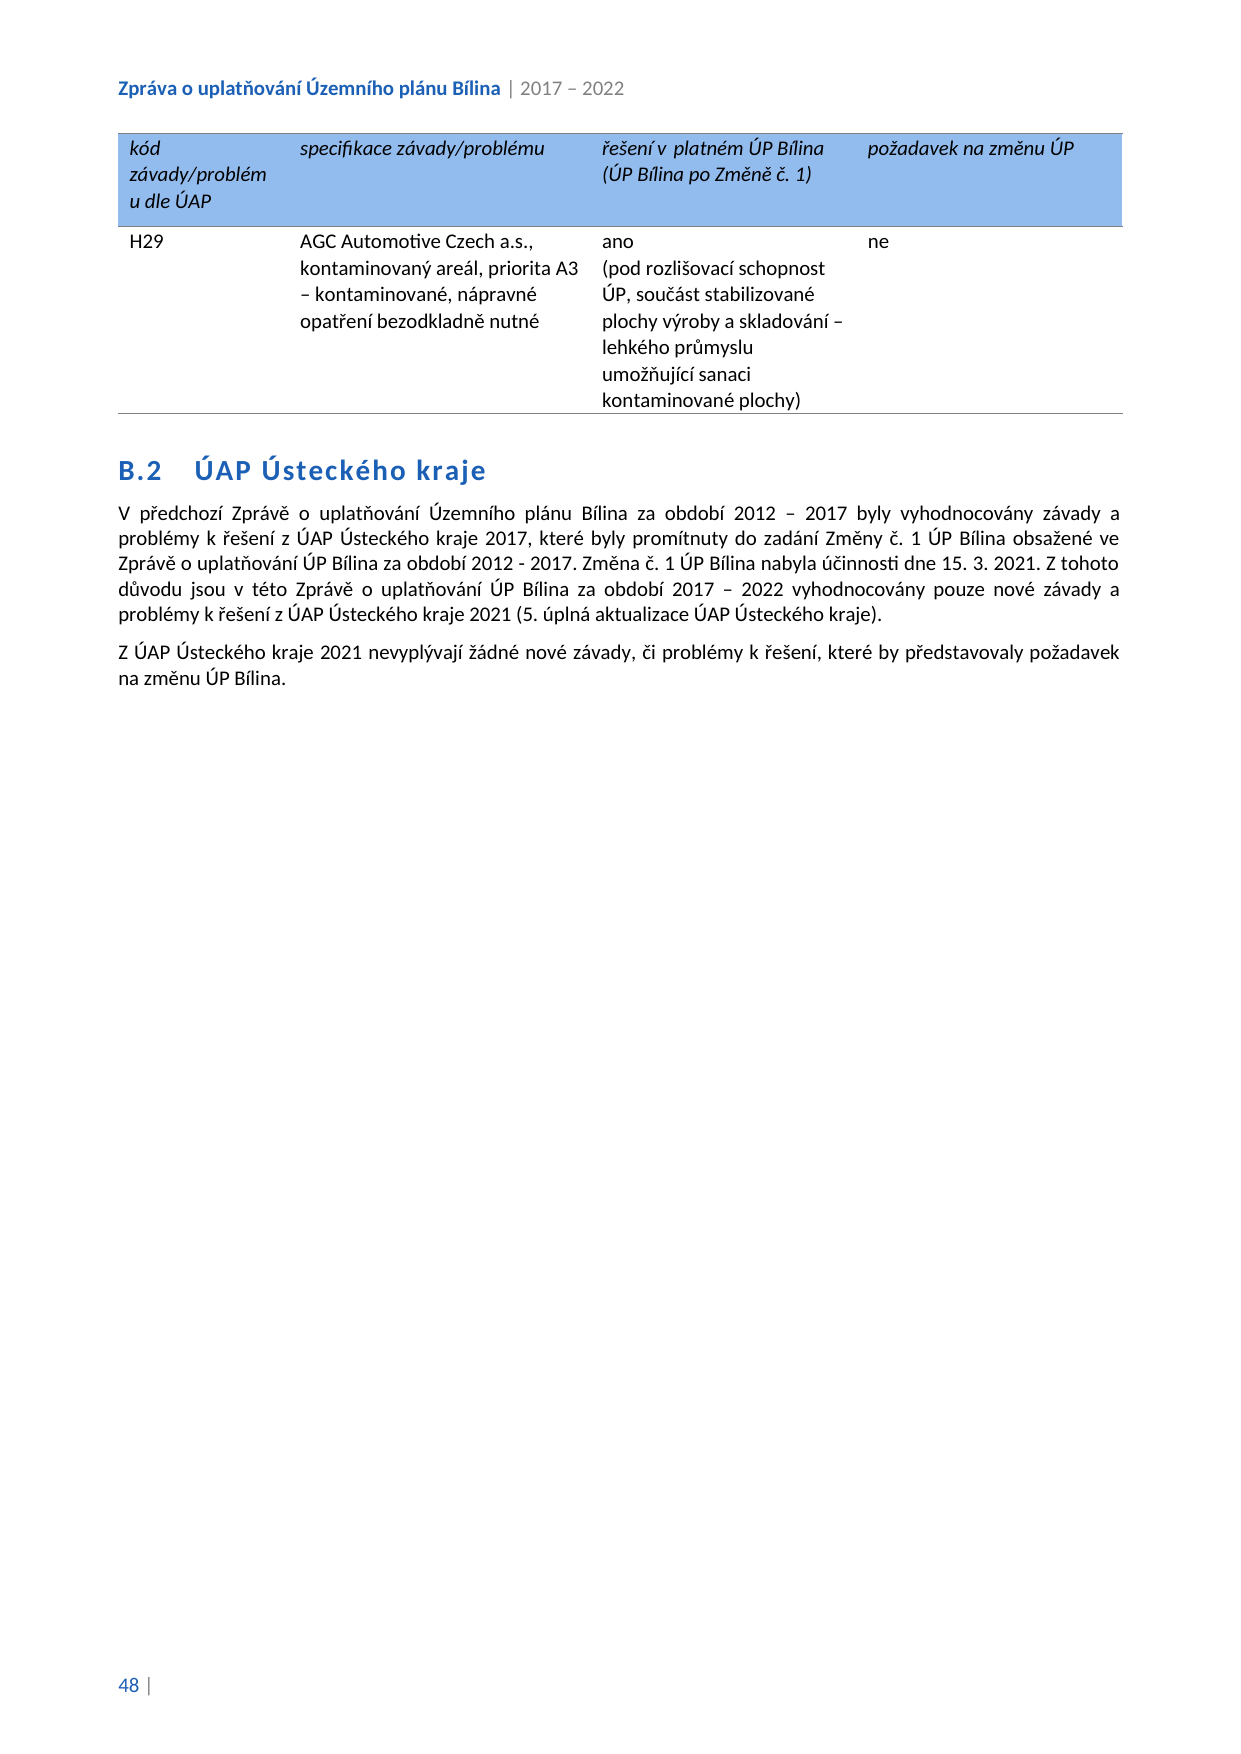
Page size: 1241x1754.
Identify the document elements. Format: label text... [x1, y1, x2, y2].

text Z ÚAP Ústeckého kraje 2021 nevyplývají žádné nové závady, či problémy k řešení, které by představovaly požadavek na změnu ÚP Bílina. [118, 639, 1122, 690]
subtitle B.2 ÚAP Ústeckého kraje [118, 452, 1122, 487]
text V předchozí Zprávě o uplatňování Územního plánu Bílina za období 2012 – 2017 byly vyhodnocovány závady a problémy k řešení z ÚAP Ústeckého kraje 2017, které byly promítnuty do zadání Změny č. 1 ÚP Bílina obsažené ve Zprávě o uplatňování ÚP Bílina za období 2012 - 2017. Změna č. 1 ÚP Bílina nabyla účinnosti dne 15. 3. 2021. Z tohoto důvodu jsou v této Zprávě o uplatňování ÚP Bílina za období 2017 – 2022 vyhodnocovány pouze nové závady a problémy k řešení z ÚAP Ústeckého kraje 2021 (5. úplná aktualizace ÚAP Ústeckého kraje). [118, 500, 1122, 627]
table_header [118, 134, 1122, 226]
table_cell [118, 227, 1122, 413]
